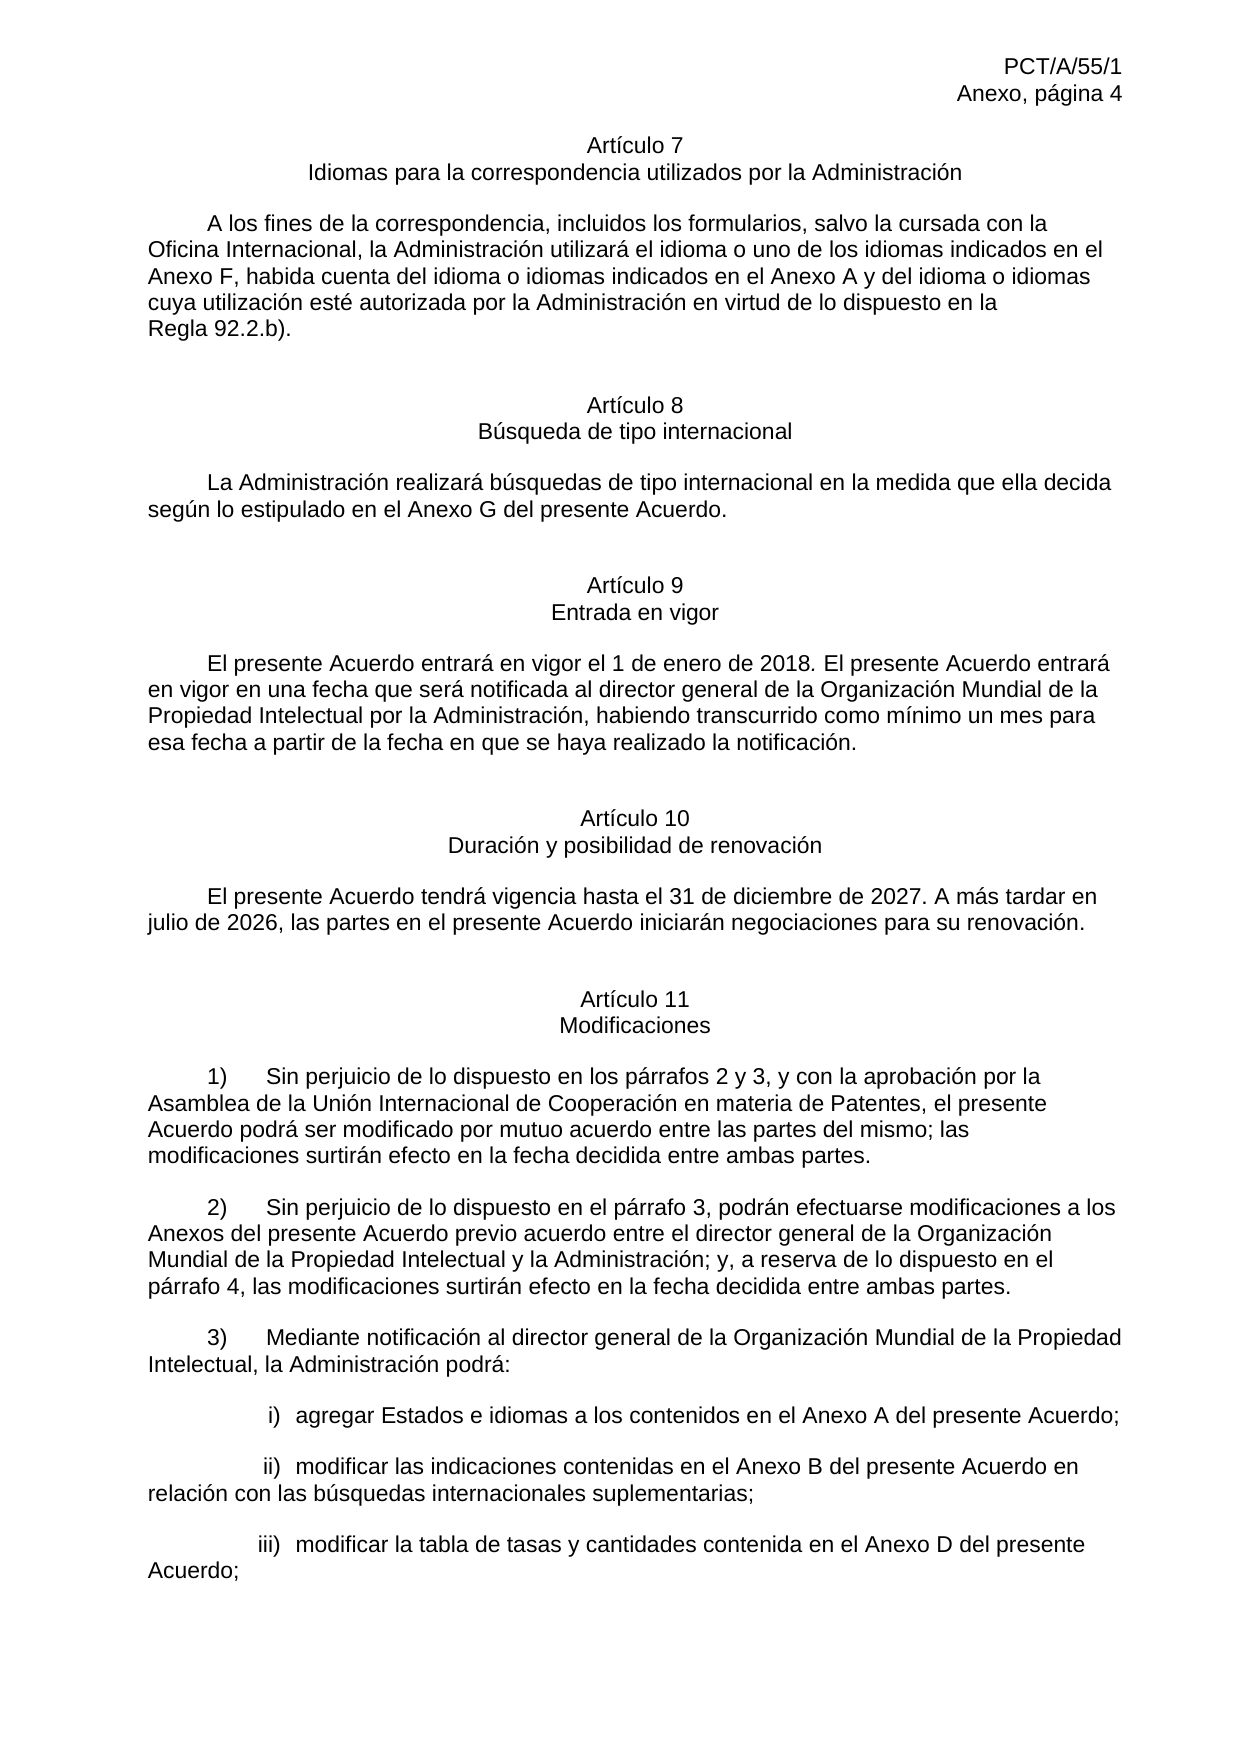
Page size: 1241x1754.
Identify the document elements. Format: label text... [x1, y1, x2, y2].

subtitle Artículo 11 Modificaciones [148, 986, 1122, 1038]
text iii) modificar la tabla de tasas y cantidades contenida en el Anexo D del presente Acuerdo; [148, 1531, 1122, 1584]
text ii) modificar las indicaciones contenidas en el Anexo B del presente Acuerdo en relación con las búsquedas internacionales suplementarias; [148, 1453, 1122, 1506]
subtitle Artículo 7 Idiomas para la correspondencia utilizados por la Administración [148, 132, 1122, 185]
text 1) Sin perjuicio de lo dispuesto en los párrafos 2 y 3, y con la aprobación por la Asamblea de la Unión Internacional de Cooperación en materia de Patentes, el presente Acuerdo podrá ser modificado por mutuo acuerdo entre las partes del mismo; las modificaciones surtirán efecto en la fecha decidida entre ambas partes. [148, 1063, 1122, 1169]
subtitle Artículo 9 Entrada en vigor [148, 572, 1122, 625]
text La Administración realizará búsquedas de tipo internacional en la medida que ella decida según lo estipulado en el Anexo G del presente Acuerdo. [148, 469, 1122, 522]
subtitle Artículo 10 Duración y posibilidad de renovación [148, 805, 1122, 858]
text i) agregar Estados e idiomas a los contenidos en el Anexo A del presente Acuerdo; [148, 1402, 1122, 1428]
text El presente Acuerdo entrará en vigor el 1 de enero de 2018. El presente Acuerdo entrará en vigor en una fecha que será notificada al director general de la Organización Mundial de la Propiedad Intelectual por la Administración, habiendo transcurrido como mínimo un mes para esa fecha a partir de la fecha en que se haya realizado la notificación. [148, 650, 1122, 755]
text 2) Sin perjuicio de lo dispuesto en el párrafo 3, podrán efectuarse modificaciones a los Anexos del presente Acuerdo previo acuerdo entre el director general de la Organización Mundial de la Propiedad Intelectual y la Administración; y, a reserva de lo dispuesto en el párrafo 4, las modificaciones surtirán efecto en la fecha decidida entre ambas partes. [148, 1194, 1122, 1299]
text 3) Mediante notificación al director general de la Organización Mundial de la Propiedad Intelectual, la Administración podrá: [148, 1324, 1122, 1377]
text El presente Acuerdo tendrá vigencia hasta el 31 de diciembre de 2027. A más tardar en julio de 2026, las partes en el presente Acuerdo iniciarán negociaciones para su renovación. [148, 883, 1122, 936]
text A los fines de la correspondencia, incluidos los formularios, salvo la cursada con la Oficina Internacional, la Administración utilizará el idioma o uno de los idiomas indicados en el Anexo F, habida cuenta del idioma o idiomas indicados en el Anexo A y del idioma o idiomas cuya utilización esté autorizada por la Administración en virtud de lo dispuesto en la Regla 92.2.b). [148, 210, 1122, 342]
subtitle Artículo 8 Búsqueda de tipo internacional [148, 392, 1122, 444]
